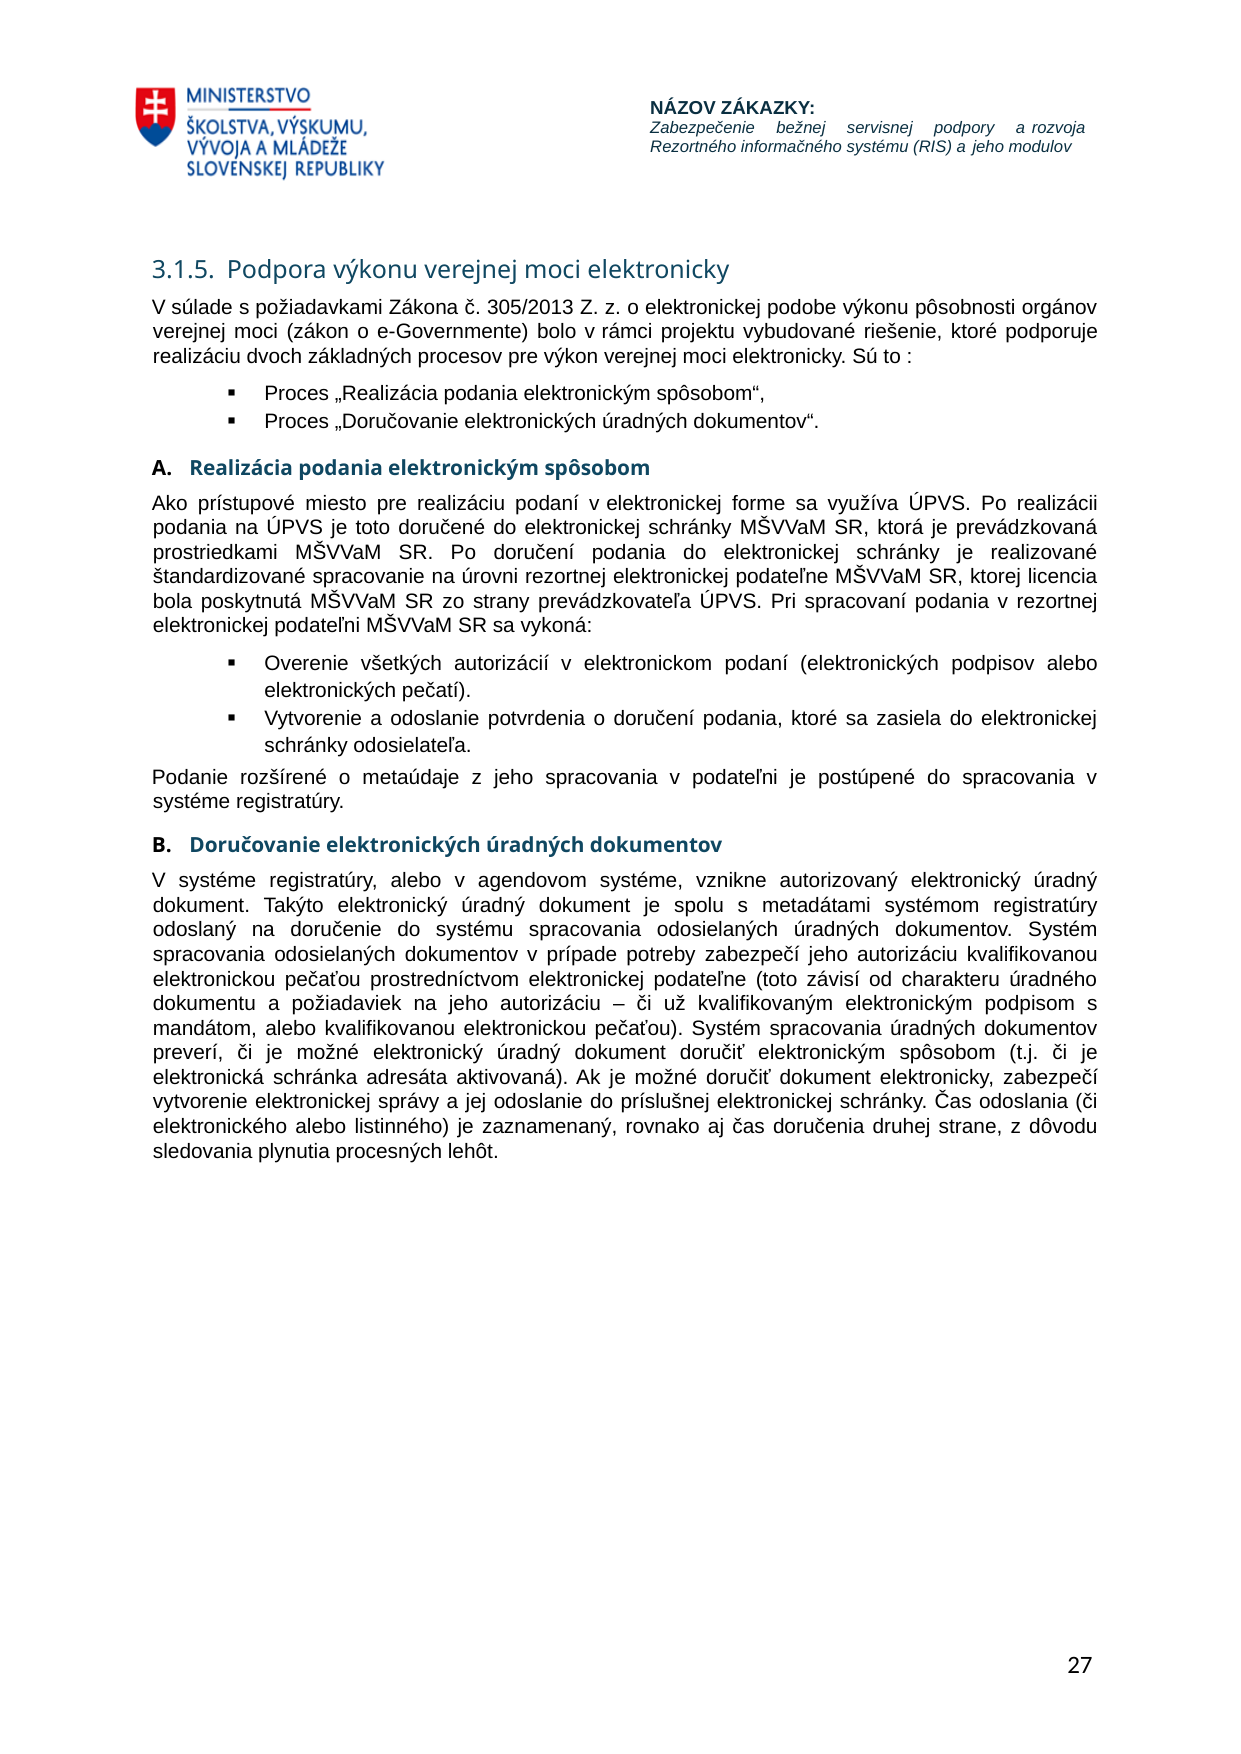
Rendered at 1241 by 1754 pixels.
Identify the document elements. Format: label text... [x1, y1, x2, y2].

subtitle Doručovanie elektronických úradných dokumentov [152, 831, 1099, 859]
text V systéme registratúry, alebo v agendovom systéme, vznikne autorizovaný elektronický úradný dokument. Takýto elektronický úradný dokument je spolu s metadátami systémom registratúry odoslaný na doručenie do systému spracovania odosielaných úradných dokumentov. Systém spracovania odosielaných dokumentov v prípade potreby zabezpečí jeho autorizáciu kvalifikovanou elektronickou pečaťou prostredníctvom elektronickej podateľne (toto závisí od charakteru úradného dokumentu a požiadaviek na jeho autorizáciu – či už kvalifikovaným elektronickým podpisom s mandátom, alebo kvalifikovanou elektronickou pečaťou). Systém spracovania úradných dokumentov preverí, či je možné elektronický úradný dokument doručiť elektronickým spôsobom (t.j. či je elektronická schránka adresáta aktivovaná). Ak je možné doručiť dokument elektronicky, zabezpečí vytvorenie elektronickej správy a jej odoslanie do príslušnej elektronickej schránky. Čas odoslania (či elektronického alebo listinného) je zaznamenaný, rovnako aj čas doručenia druhej strane, z dôvodu sledovania plynutia procesných lehôt. [152, 868, 1099, 1162]
subtitle Realizácia podania elektronickým spôsobom [152, 453, 1099, 481]
list Overenie všetkých autorizácií v elektronickom podaní (elektronických podpisov alebo elektronických pečatí). [227, 650, 1099, 702]
list Proces „Doručovanie elektronických úradných dokumentov“. [227, 408, 1099, 432]
text V súlade s požiadavkami Zákona č. 305/2013 Z. z. o elektronickej podobe výkonu pôsobnosti orgánov verejnej moci (zákon o e-Governmente) bolo v rámci projektu vybudované riešenie, ktoré podporuje realizáciu dvoch základných procesov pre výkon verejnej moci elektronicky. Sú to : [152, 294, 1099, 368]
subtitle Podpora výkonu verejnej moci elektronicky [152, 251, 1099, 285]
list Vytvorenie a odoslanie potvrdenia o doručení podania, ktoré sa zasiela do elektronickej schránky odosielateľa. [227, 705, 1099, 757]
text Ako prístupové miesto pre realizáciu podaní v elektronickej forme sa využíva ÚPVS. Po realizácii podania na ÚPVS je toto doručené do elektronickej schránky MŠVVaM SR, ktorá je prevádzkovaná prostriedkami MŠVVaM SR. Po doručení podania do elektronickej schránky je realizované štandardizované spracovanie na úrovni rezortnej elektronickej podateľne MŠVVaM SR, ktorej licencia bola poskytnutá MŠVVaM SR zo strany prevádzkovateľa ÚPVS. Pri spracovaní podania v rezortnej elektronickej podateľni MŠVVaM SR sa vykoná: [152, 490, 1099, 637]
text Podanie rozšírené o metaúdaje z jeho spracovania v podateľni je postúpené do spracovania v systéme registratúry. [152, 765, 1099, 813]
picture [133, 75, 395, 190]
list Proces „Realizácia podania elektronickým spôsobom“, [227, 381, 1099, 405]
